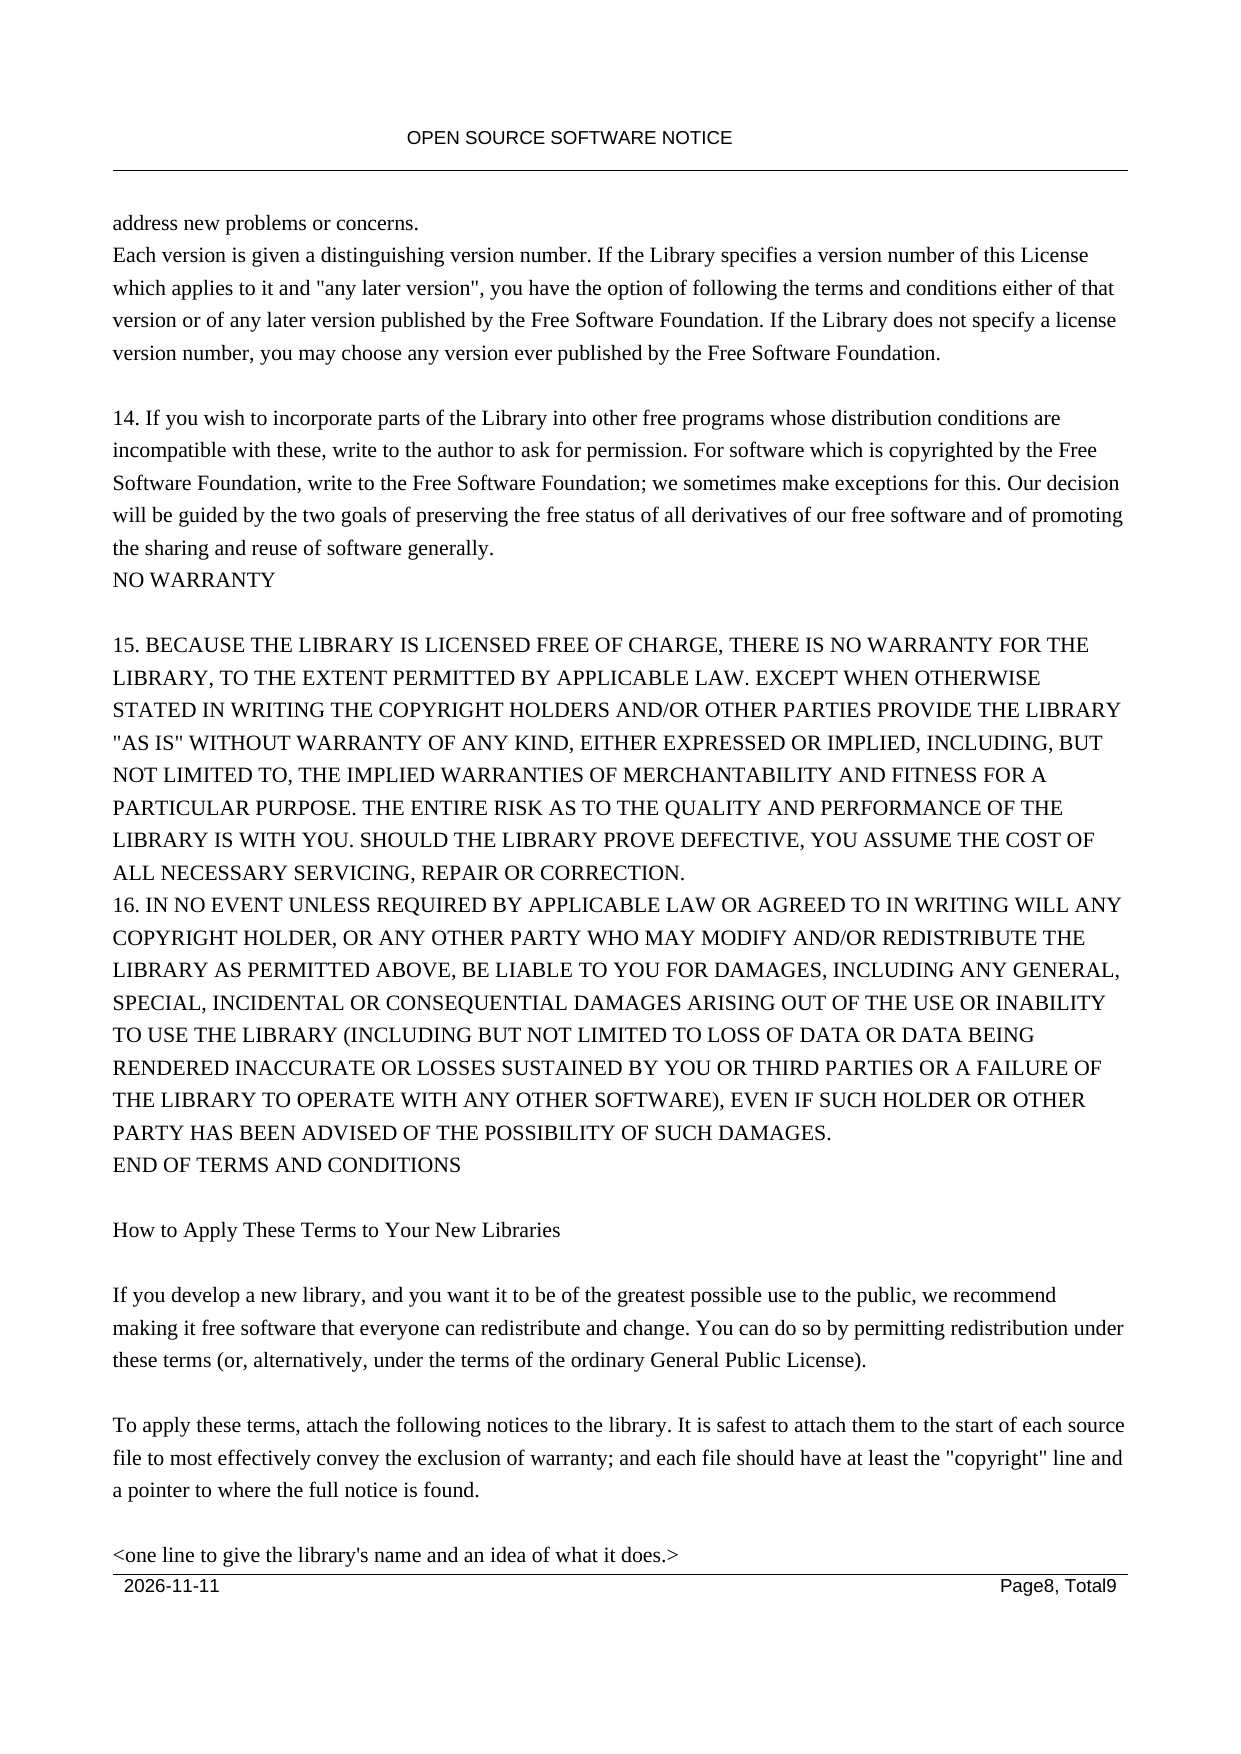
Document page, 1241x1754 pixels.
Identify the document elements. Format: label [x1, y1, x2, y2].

text [112, 206, 1128, 1571]
